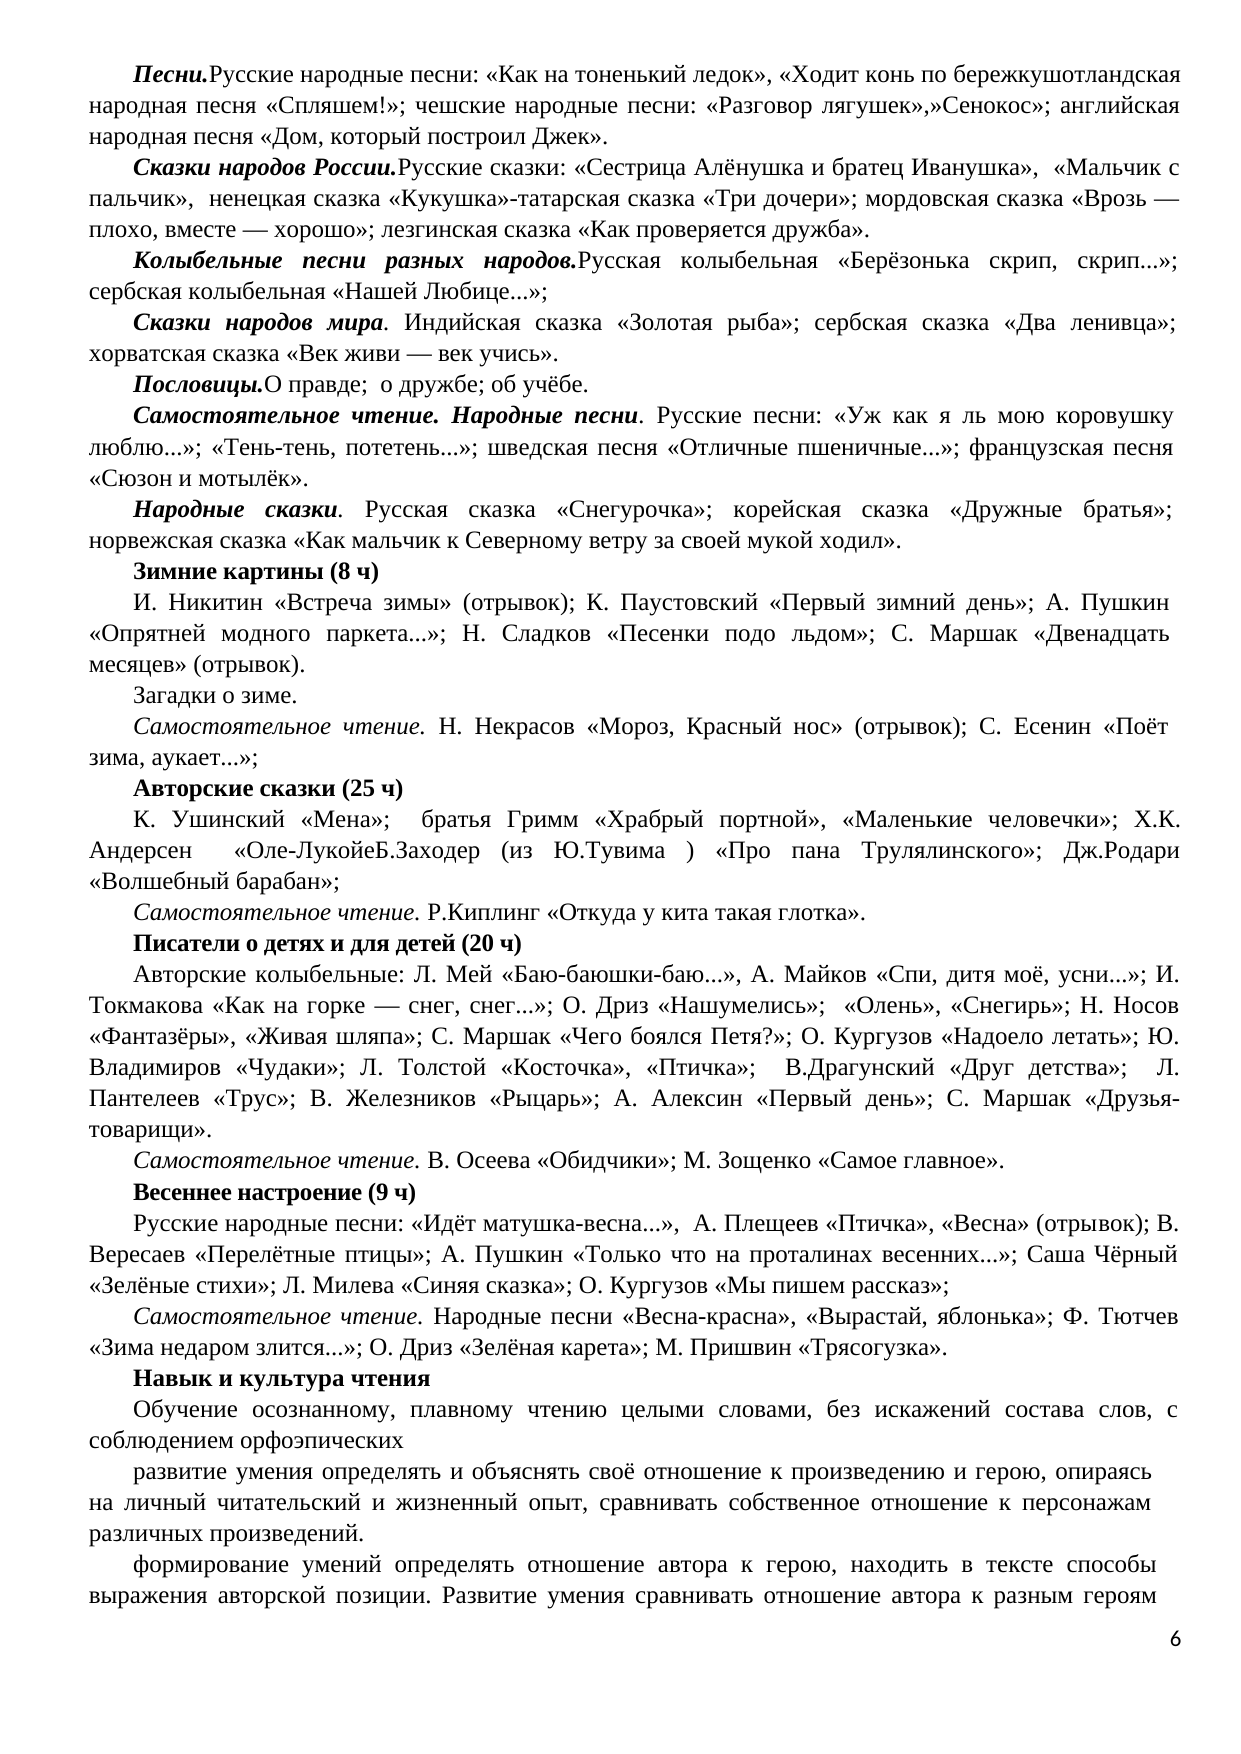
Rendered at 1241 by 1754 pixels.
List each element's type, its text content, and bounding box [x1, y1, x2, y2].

text Самостоятельное чтение. Народные песни. Русские песни: «Уж как я ль мою коровушку люблю...»; «Тень-тень, потетень...»; шведская песня «Отличные пшеничные...»; французская песня «Сюзон и мотылёк». [89, 401, 1175, 491]
text Загадки о зиме. [89, 680, 1181, 709]
text И. Никитин «Встреча зимы» (отрывок); К. Паустовский «Первый зимний день»; А. Пушкин «Опрятней модного паркета...»; Н. Сладков «Песенки подо льдом»; С. Маршак «Двенадцать месяцев» (отрывок). [89, 587, 1171, 678]
text Колыбельные песни разных народов.Русская колыбельная «Берёзонька скрип, скрип...»; сербская колыбельная «Нашей Любице...»; [89, 245, 1178, 305]
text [89, 1549, 1158, 1609]
text Народные сказки. Русская сказка «Снегурочка»; корейская сказка «Дружные братья»; норвежская сказка «Как мальчик к Северному ветру за своей мукой ходил». [89, 494, 1173, 553]
text Самостоятельное чтение. Р.Киплинг «Откуда у кита такая глотка». [89, 897, 1181, 926]
text Русские народные песни: «Идёт матушка-весна...», А. Плещеев «Птичка», «Весна» (отрывок); В. Вересаев «Перелётные птицы»; А. Пушкин «Только что на проталинах весенних...»; Саша Чёрный «Зелёные стихи»; Л. Милева «Синяя сказка»; О. Кургузов «Мы пишем рассказ»; [89, 1208, 1179, 1298]
text Авторские колыбельные: Л. Мей «Баю-баюшки-баю...», А. Майков «Спи, дитя моё, усни...»; И. Токмакова «Как на горке — снег, снег...»; О. Дриз «Нашумелись»; «Олень», «Снегирь»; Н. Носов «Фантазёры», «Живая шляпа»; С. Маршак «Чего боялся Петя?»; О. Кургузов «Надоело летать»; Ю. Владимиров «Чудаки»; Л. Толстой «Косточка», «Птичка»; В.Драгунский «Друг детства»; Л. Пантелеев «Трус»; В. Железников «Рыцарь»; А. Алексин «Первый день»; С. Маршак «Друзья-товарищи». [89, 959, 1181, 1143]
text Весеннее настроение (9 ч) [89, 1177, 1181, 1205]
text К. Ушинский «Мена»; братья Гримм «Храбрый портной», «Маленькие человечки»; Х.К. Андерсен «Оле-ЛукойеБ.Заходер (из Ю.Тувима ) «Про пана Трулялинского»; Дж.Родари «Волшебный барабан»; [89, 804, 1181, 895]
text Пословицы.О правде; о дружбе; об учёбе. [89, 369, 1181, 398]
text развитие умения определять и объяснять своё отношение к произведению и герою, опираясь на личный читательский и жизненный опыт, сравнивать собственное отношение к персонажам различных произведений. [89, 1456, 1152, 1547]
text Сказки народов России.Русские сказки: «Сестрица Алёнушка и братец Иванушка», «Мальчик с пальчик», ненецкая сказка «Кукушка»-татарская сказка «Три дочери»; мордовская сказка «Врозь — плохо, вместе — хорошо»; лезгинская сказка «Как проверяется дружба». [89, 152, 1180, 243]
text Навык и культура чтения [89, 1363, 1181, 1392]
text Зимние картины (8 ч) [89, 556, 1181, 584]
text Самостоятельное чтение. Народные песни «Весна-красна», «Вырастай, яблонька»; Ф. Тютчев «Зима недаром злится...»; О. Дриз «Зелёная карета»; М. Пришвин «Трясогузка». [89, 1301, 1179, 1361]
text Обучение осознанному, плавному чтению целыми словами, без искажений состава слов, с соблюдением орфоэпических [89, 1394, 1179, 1454]
text Самостоятельное чтение. В. Осеева «Обидчики»; М. Зощенко «Самое главное». [89, 1146, 1179, 1174]
text Писатели о детях и для детей (20 ч) [89, 928, 1181, 957]
text Песни.Русские народные песни: «Как на тоненький ледок», «Ходит конь по бережкушотландская народная песня «Спляшем!»; чешские народные песни: «Разговор лягушек»,»Сенокос»; английская народная песня «Дом, который построил Джек». [89, 59, 1181, 150]
text Сказки народов мира. Индийская сказка «Золотая рыба»; сербская сказка «Два ленивца»; хорватская сказка «Век живи — век учись». [89, 307, 1177, 367]
text Авторские сказки (25 ч) [89, 773, 1181, 802]
text Самостоятельное чтение. Н. Некрасов «Мороз, Красный нос» (отрывок); С. Есенин «Поёт зима, аукает...»; [89, 711, 1169, 771]
